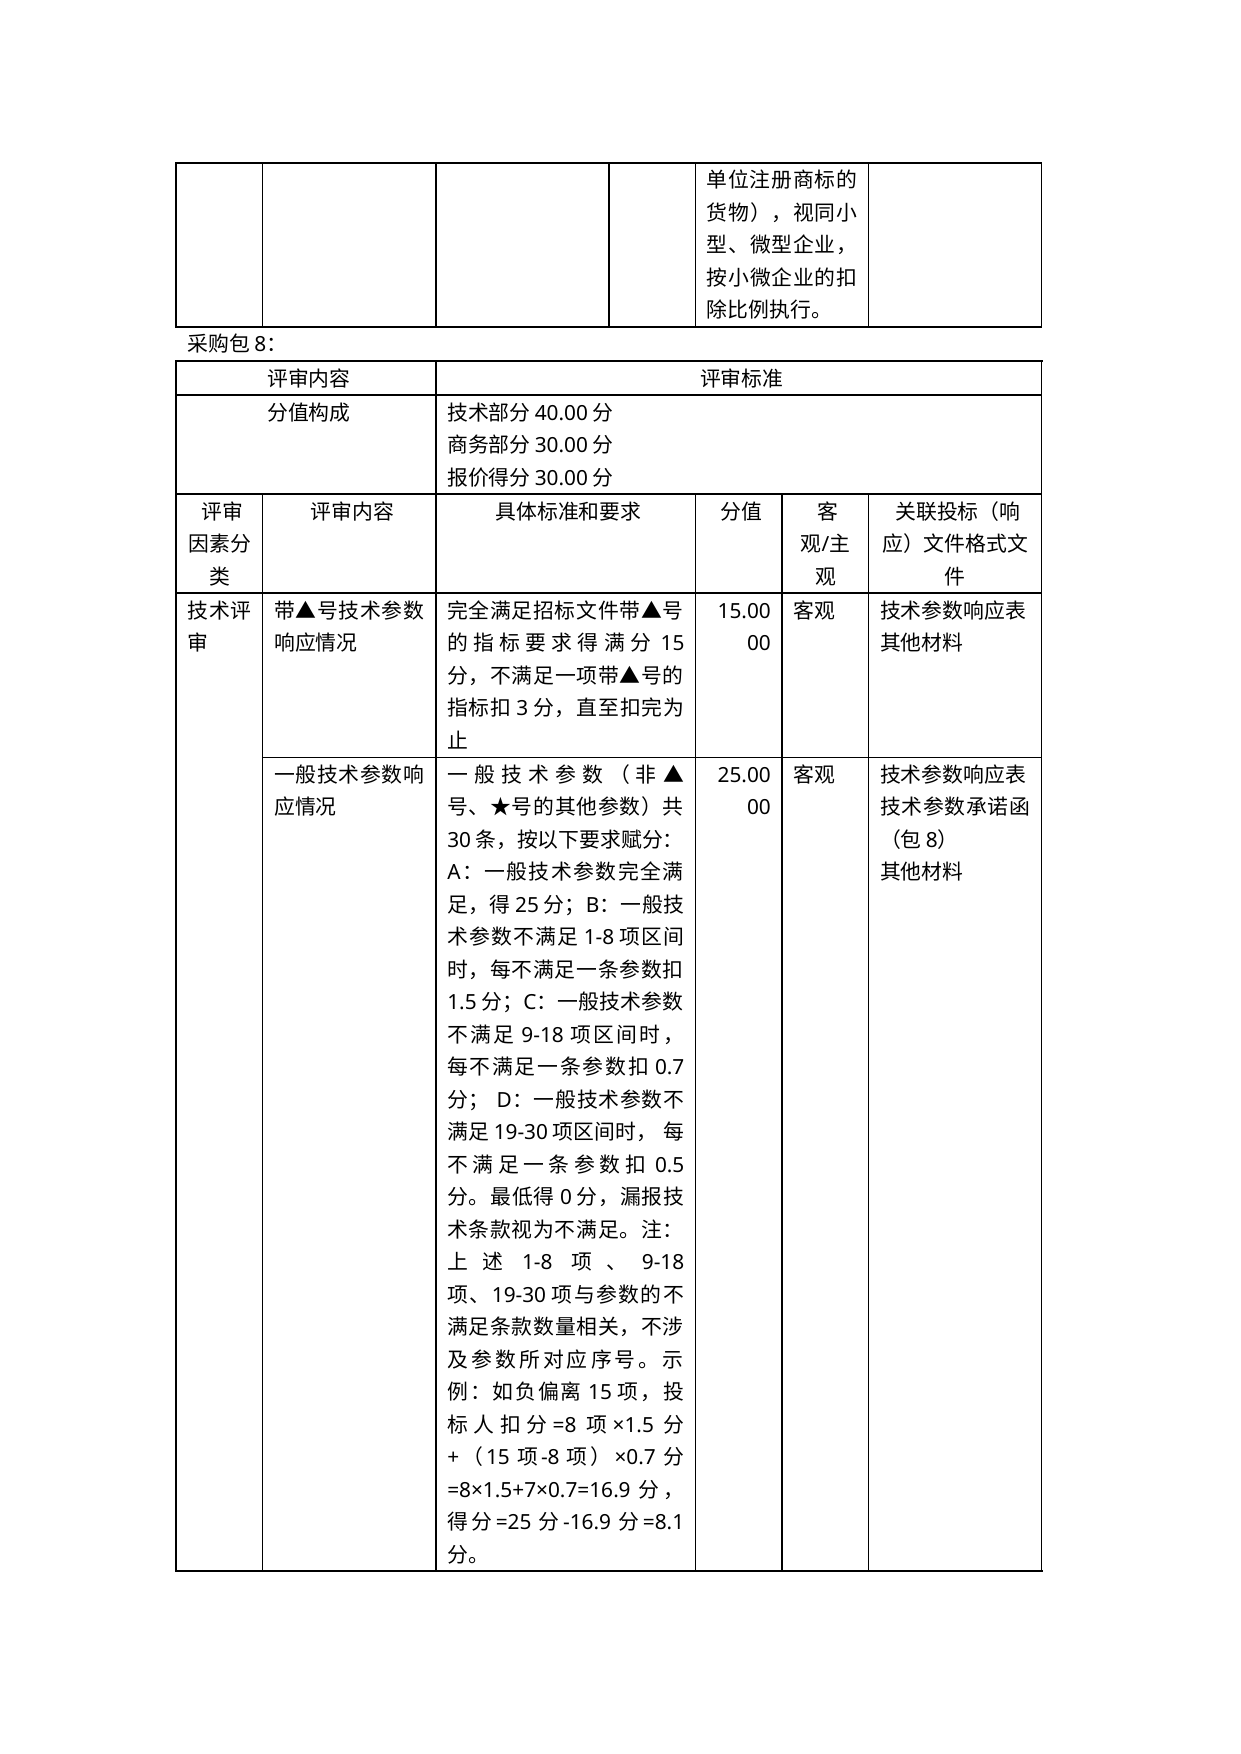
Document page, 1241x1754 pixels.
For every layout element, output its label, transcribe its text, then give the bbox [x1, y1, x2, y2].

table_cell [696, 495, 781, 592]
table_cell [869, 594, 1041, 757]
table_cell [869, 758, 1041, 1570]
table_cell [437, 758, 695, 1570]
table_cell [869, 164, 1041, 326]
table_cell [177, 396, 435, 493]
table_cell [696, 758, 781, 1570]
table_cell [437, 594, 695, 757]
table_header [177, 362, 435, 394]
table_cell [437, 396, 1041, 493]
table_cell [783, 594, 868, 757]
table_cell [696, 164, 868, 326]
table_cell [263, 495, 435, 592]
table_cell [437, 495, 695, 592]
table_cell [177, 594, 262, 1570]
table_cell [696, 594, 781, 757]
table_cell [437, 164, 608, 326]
text 采购包8： [187, 328, 1053, 360]
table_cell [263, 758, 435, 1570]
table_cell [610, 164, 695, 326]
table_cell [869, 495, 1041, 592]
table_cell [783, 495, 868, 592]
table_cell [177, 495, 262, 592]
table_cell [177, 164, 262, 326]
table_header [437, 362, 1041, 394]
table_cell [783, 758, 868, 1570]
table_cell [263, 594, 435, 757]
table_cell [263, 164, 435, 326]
